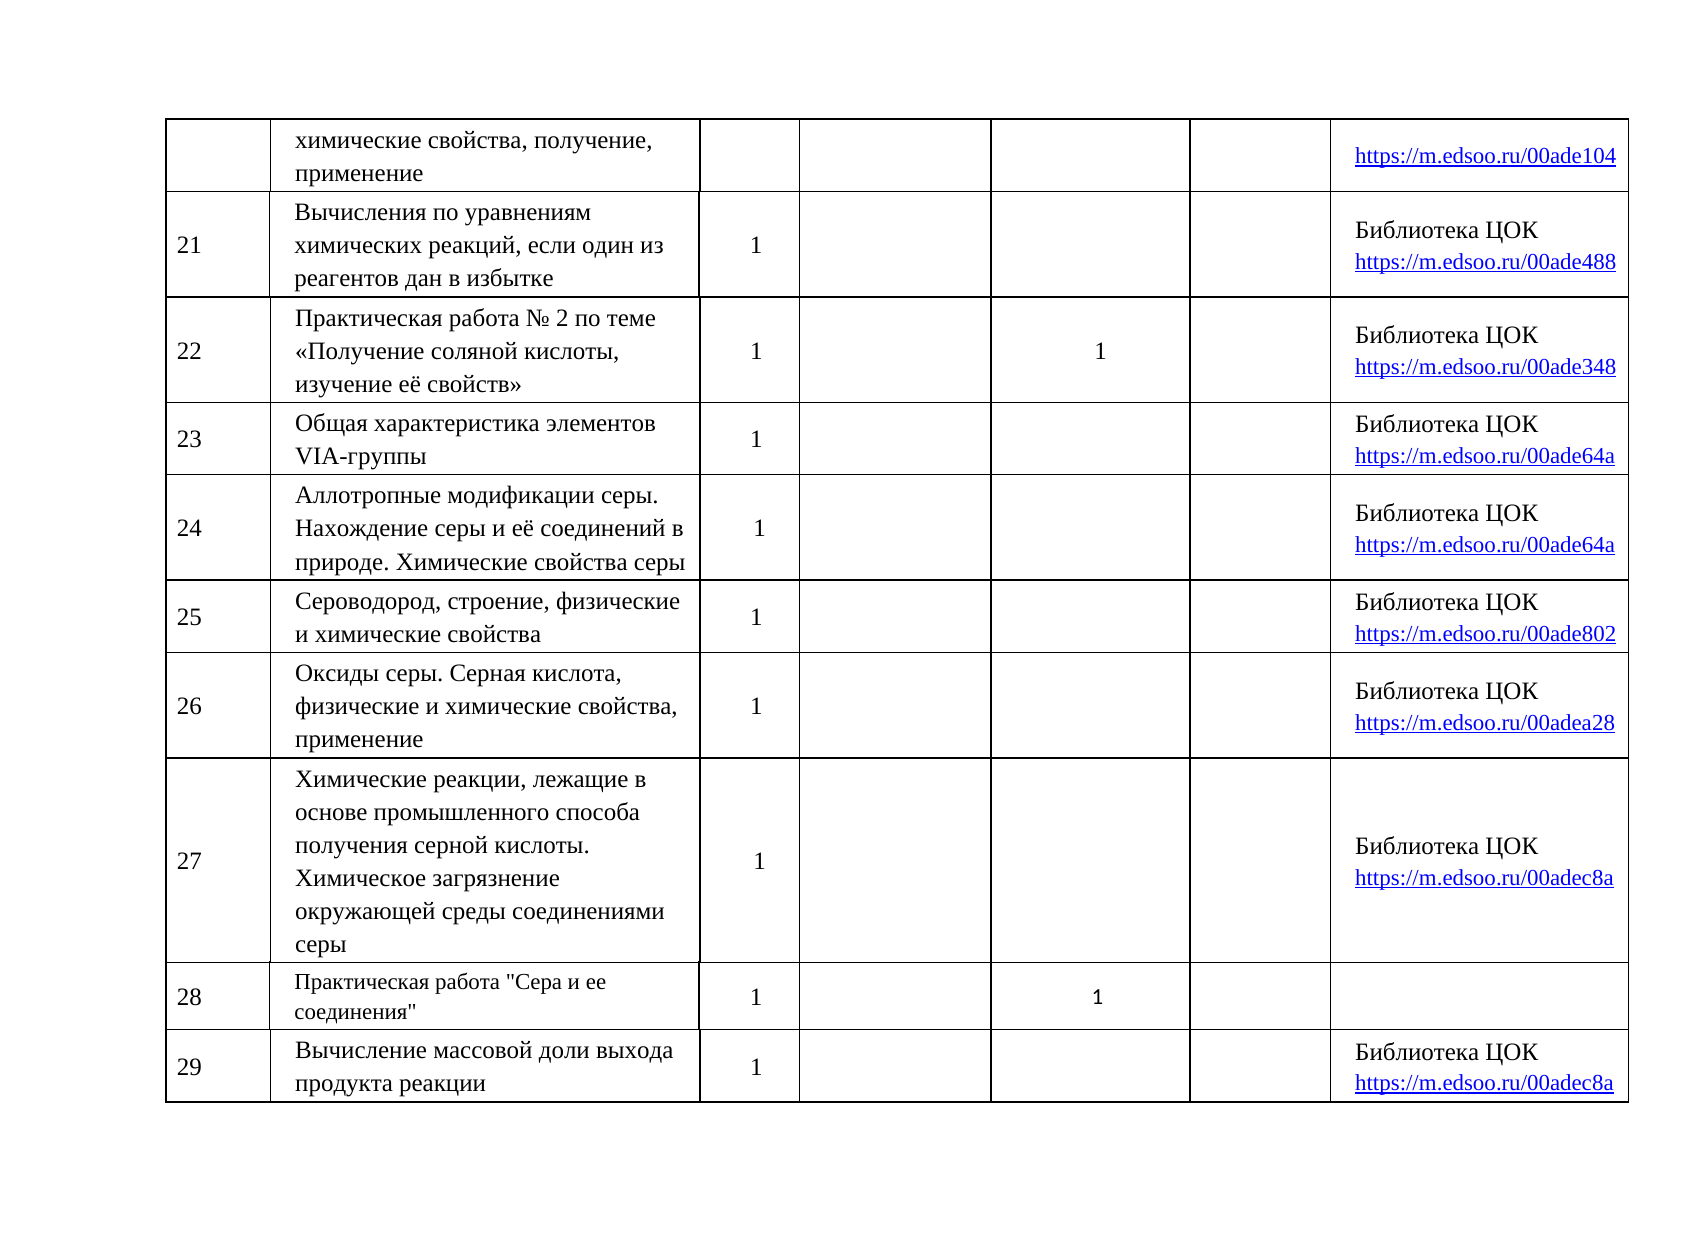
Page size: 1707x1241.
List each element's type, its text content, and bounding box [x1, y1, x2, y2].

table_cell [1191, 653, 1330, 757]
table_cell 23 [167, 403, 270, 474]
table_cell 1 [701, 1030, 799, 1101]
table_cell Практическая работа № 2 по теме «Получение соляной кислоты, изучение её свойств» [271, 298, 699, 401]
table_cell 1 [700, 192, 799, 296]
table_cell [800, 192, 990, 296]
table_cell Библиотека ЦОК https://m.edsoo.ru/00ade488 [1331, 192, 1628, 296]
table_cell 1 [992, 963, 1189, 1029]
table_cell [1191, 403, 1330, 474]
table_cell Библиотека ЦОК https://m.edsoo.ru/00ade64a [1331, 475, 1628, 579]
table_cell [800, 759, 990, 961]
table_cell 1 [701, 581, 799, 652]
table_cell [1331, 120, 1628, 191]
table_cell [800, 963, 990, 1029]
table_cell Химические реакции, лежащие в основе промышленного способа получения серной кислоты. Химическое загрязнение окружающей среды соединениями серы [271, 759, 699, 961]
table_cell Библиотека ЦОК https://m.edsoo.ru/00ade64a [1331, 403, 1628, 474]
table_cell Библиотека ЦОК https://m.edsoo.ru/00ade348 [1331, 298, 1628, 401]
table_cell [1191, 298, 1330, 401]
table_cell 21 [167, 192, 269, 296]
table_cell [1191, 192, 1330, 296]
table_cell [800, 403, 990, 474]
table_cell [992, 403, 1189, 474]
table_cell [1191, 581, 1330, 652]
table_cell [800, 298, 990, 401]
table_cell [992, 475, 1189, 579]
table_cell Библиотека ЦОК https://m.edsoo.ru/00ade802 [1331, 581, 1628, 652]
table_cell 24 [167, 475, 270, 579]
table_cell [800, 581, 990, 652]
table_cell [800, 1030, 990, 1101]
table_cell Практическая работа "Сера и ее соединения" [270, 963, 698, 1029]
table_cell 1 [701, 298, 799, 401]
table_cell 1 [701, 759, 799, 961]
table_cell [1191, 1030, 1330, 1101]
table_cell 22 [167, 298, 270, 401]
table_cell 27 [167, 759, 270, 961]
table_cell 1 [701, 403, 799, 474]
table_cell [992, 759, 1189, 961]
table_cell 29 [167, 1030, 270, 1101]
table_cell [992, 1030, 1189, 1101]
table_cell Общая характеристика элементов VIА-группы [271, 403, 699, 474]
table_cell [992, 192, 1189, 296]
table_cell Вычисления по уравнениям химических реакций, если один из реагентов дан в избытке [270, 192, 698, 296]
table_cell Библиотека ЦОК https://m.edsoo.ru/00adea28 [1331, 653, 1628, 757]
table_cell 1 [701, 120, 799, 191]
table_cell Аллотропные модификации серы. Нахождение серы и её соединений в природе. Химические свойства серы [271, 475, 699, 579]
table_cell [800, 475, 990, 579]
table_cell [992, 653, 1189, 757]
table_cell [800, 120, 990, 191]
table_cell [1191, 963, 1330, 1029]
table_cell 1 [701, 475, 799, 579]
table_cell Вычисление массовой доли выхода продукта реакции [271, 1030, 699, 1101]
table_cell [271, 120, 699, 191]
table_cell [992, 581, 1189, 652]
table_cell [992, 120, 1189, 191]
table_cell [1191, 475, 1330, 579]
table_cell Библиотека ЦОК https://m.edsoo.ru/00adec8a [1331, 759, 1628, 961]
table_cell 20 [167, 120, 270, 191]
table_cell 1 [992, 298, 1189, 401]
table_cell 25 [167, 581, 270, 652]
table_cell [1191, 120, 1330, 191]
table_cell Сероводород, строение, физические и химические свойства [271, 581, 699, 652]
table_cell Оксиды серы. Серная кислота, физические и химические свойства, применение [271, 653, 699, 757]
table_cell [1331, 963, 1628, 1029]
table_cell Библиотека ЦОК https://m.edsoo.ru/00adec8a [1331, 1030, 1628, 1101]
table_cell 1 [700, 963, 799, 1029]
table_cell [800, 653, 990, 757]
table_cell 26 [167, 653, 270, 757]
table_cell 28 [167, 963, 269, 1029]
table_cell [1191, 759, 1330, 961]
table_cell 1 [701, 653, 799, 757]
